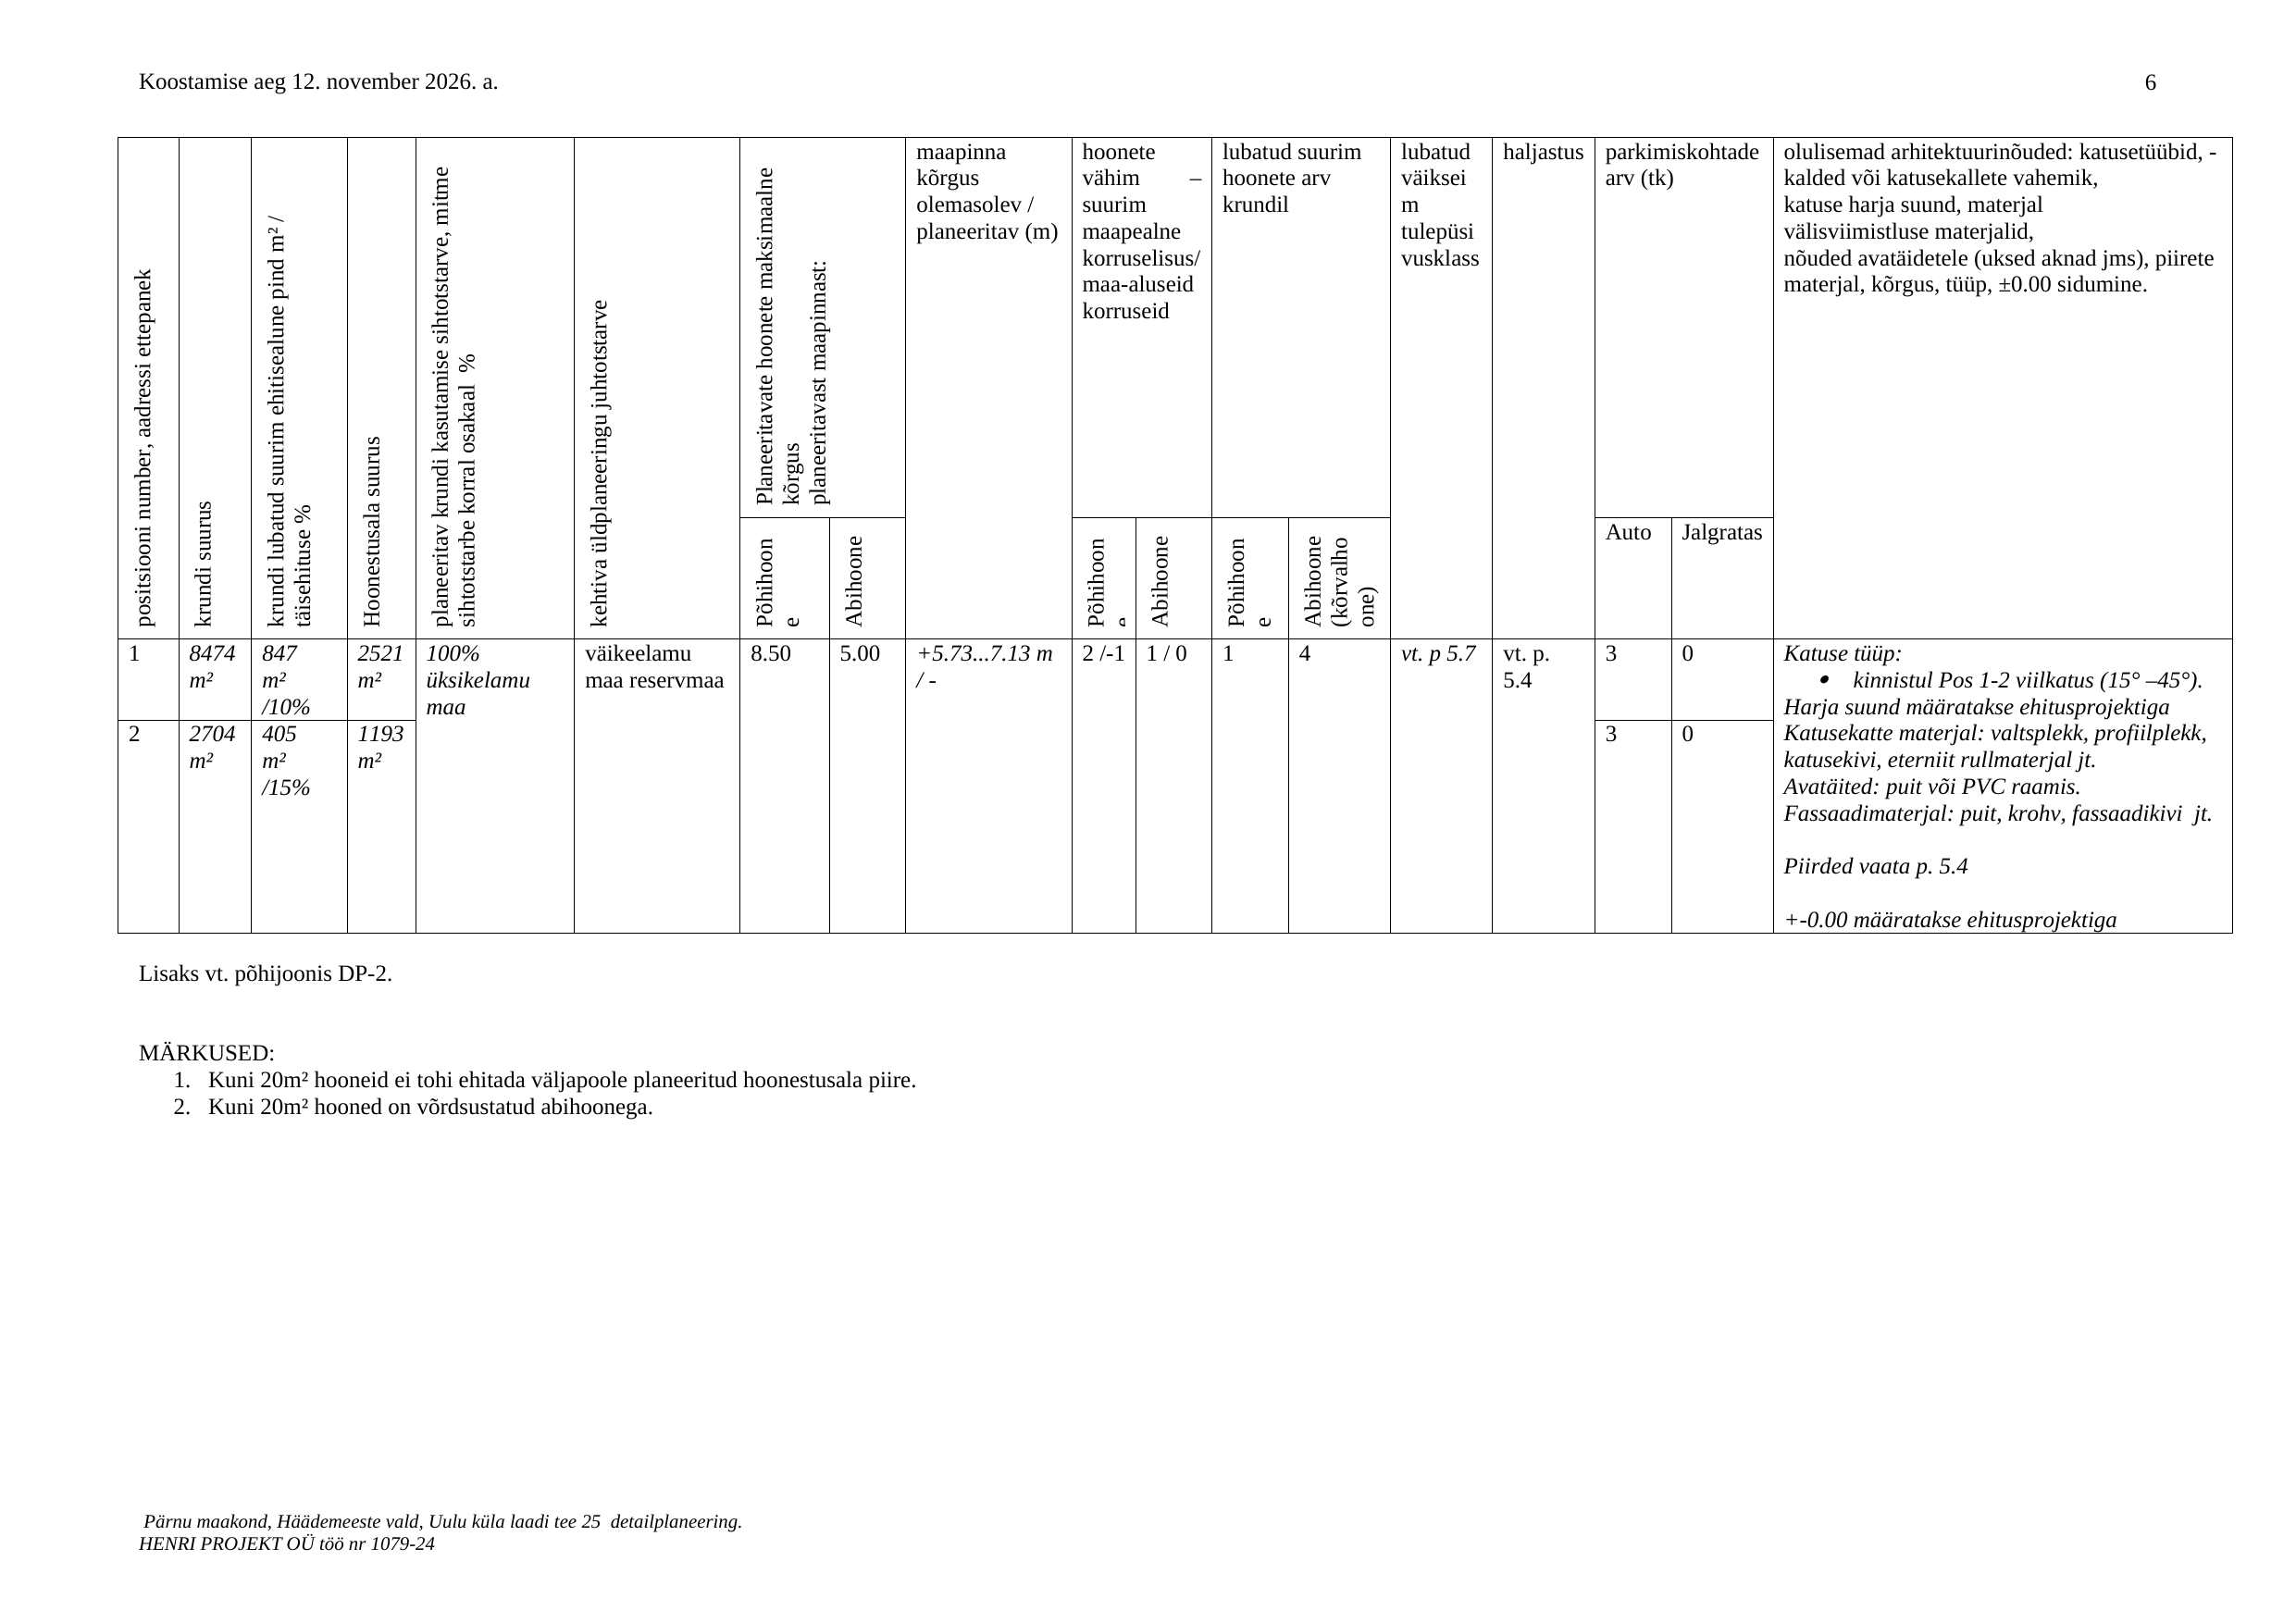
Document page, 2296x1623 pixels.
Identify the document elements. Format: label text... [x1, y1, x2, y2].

list Kuni 20m² hooneid ei tohi ehitada väljapoole planeeritud hoonestusala piire. [173, 1066, 2156, 1093]
table_cell 2 /-1 [1073, 639, 1136, 932]
table_header lubatud suurim hoonete arv krundil [1212, 138, 1390, 517]
list Kuni 20m² hooned on võrdsustatud abihoonega. [173, 1093, 2156, 1120]
table_cell 847 m² /10% [252, 639, 347, 719]
table_header olulisemad arhitektuurinõuded: katusetüübid, -kalded või katusekallete vahemik, katuse harja suund, materjal välisviimistluse materjalid, nõuded avatäidetele (uksed aknad jms), piirete materjal, kõrgus, tüüp, ±0.00 sidumine. [1774, 138, 2232, 638]
table_cell Põhihoone [740, 518, 829, 638]
table_cell 2704 m² [180, 721, 251, 932]
table_cell Põhihoone [1212, 518, 1288, 638]
table_cell +5.73...7.13 m / - [906, 639, 1072, 932]
text MÄRKUSED: [139, 1039, 2156, 1066]
table_cell 4 [1289, 639, 1390, 932]
table_header Hoonestusala suurus [348, 138, 416, 638]
table_header Planeeritavate hoonete maksimaalne kõrgus planeeritavast maapinnast: [740, 138, 905, 517]
table_cell 0 [1672, 639, 1773, 719]
table_cell 1193m² [348, 721, 416, 932]
table_cell 0 [1672, 721, 1773, 932]
table_cell Abihoone (kõrvalhoone) [1289, 518, 1390, 638]
table_cell vt. p. 5.4 [1493, 639, 1595, 932]
table_cell Põhihoone [1073, 518, 1136, 638]
table_cell 8.50 [740, 639, 829, 932]
table_cell 1 / 0 [1136, 639, 1211, 932]
table_cell Jalgratas [1672, 518, 1773, 638]
table_cell väikeelamu maa reservmaa [575, 639, 739, 932]
table_header haljastus [1493, 138, 1595, 638]
table_cell Abihoone [830, 518, 905, 638]
table_cell 3 [1595, 639, 1671, 719]
table_header positsiooni number, aadressi ettepanek [118, 138, 179, 638]
table_cell 100% üksikelamu maa [416, 639, 574, 932]
table_cell 1 [1212, 639, 1288, 932]
table_cell Auto [1595, 518, 1671, 638]
table_cell Katuse tüüp: kinnistul Pos 1-2 viilkatus (15° –45°). Harja suund määratakse ehitusprojektiga Katusekatte materjal: valtsplekk, profiilplekk, katusekivi, eterniit rullmaterjal jt. Avatäited: puit või PVC raamis. Fassaadimaterjal: puit, krohv, fassaadikivi jt. Piirded vaata p. 5.4 +-0.00 määratakse ehitusprojektiga [1774, 639, 2232, 932]
table_header parkimiskohtade arv (tk) [1595, 138, 1773, 517]
table_header hoonete vähim – suurim maapealne korruselisus/ maa-aluseid korruseid [1073, 138, 1211, 517]
table_header krundi suurus [180, 138, 251, 638]
table_cell 3 [1595, 721, 1671, 932]
table_cell 8474m² [180, 639, 251, 719]
table_cell vt. p 5.7 [1391, 639, 1492, 932]
table_cell 5.00 [830, 639, 905, 932]
table_cell 405 m² /15% [252, 721, 347, 932]
table_header kehtiva üldplaneeringu juhtotstarve [575, 138, 739, 638]
table_header lubatud väikseim tulepüsivusklass [1391, 138, 1492, 638]
table_header maapinna kõrgus olemasolev / planeeritav (m) [906, 138, 1072, 638]
table_cell 2521m² [348, 639, 416, 719]
table_cell Abihoone [1136, 518, 1211, 638]
table_header planeeritav krundi kasutamise sihtotstarve, mitme sihtotstarbe korral osakaal % [416, 138, 574, 638]
table_header krundi lubatud suurim ehitisealune pind m² / täisehituse % [252, 138, 347, 638]
table_cell 2 [118, 721, 179, 932]
text Lisaks vt. põhijoonis DP-2. [139, 960, 2156, 986]
table_cell 1 [118, 639, 179, 719]
